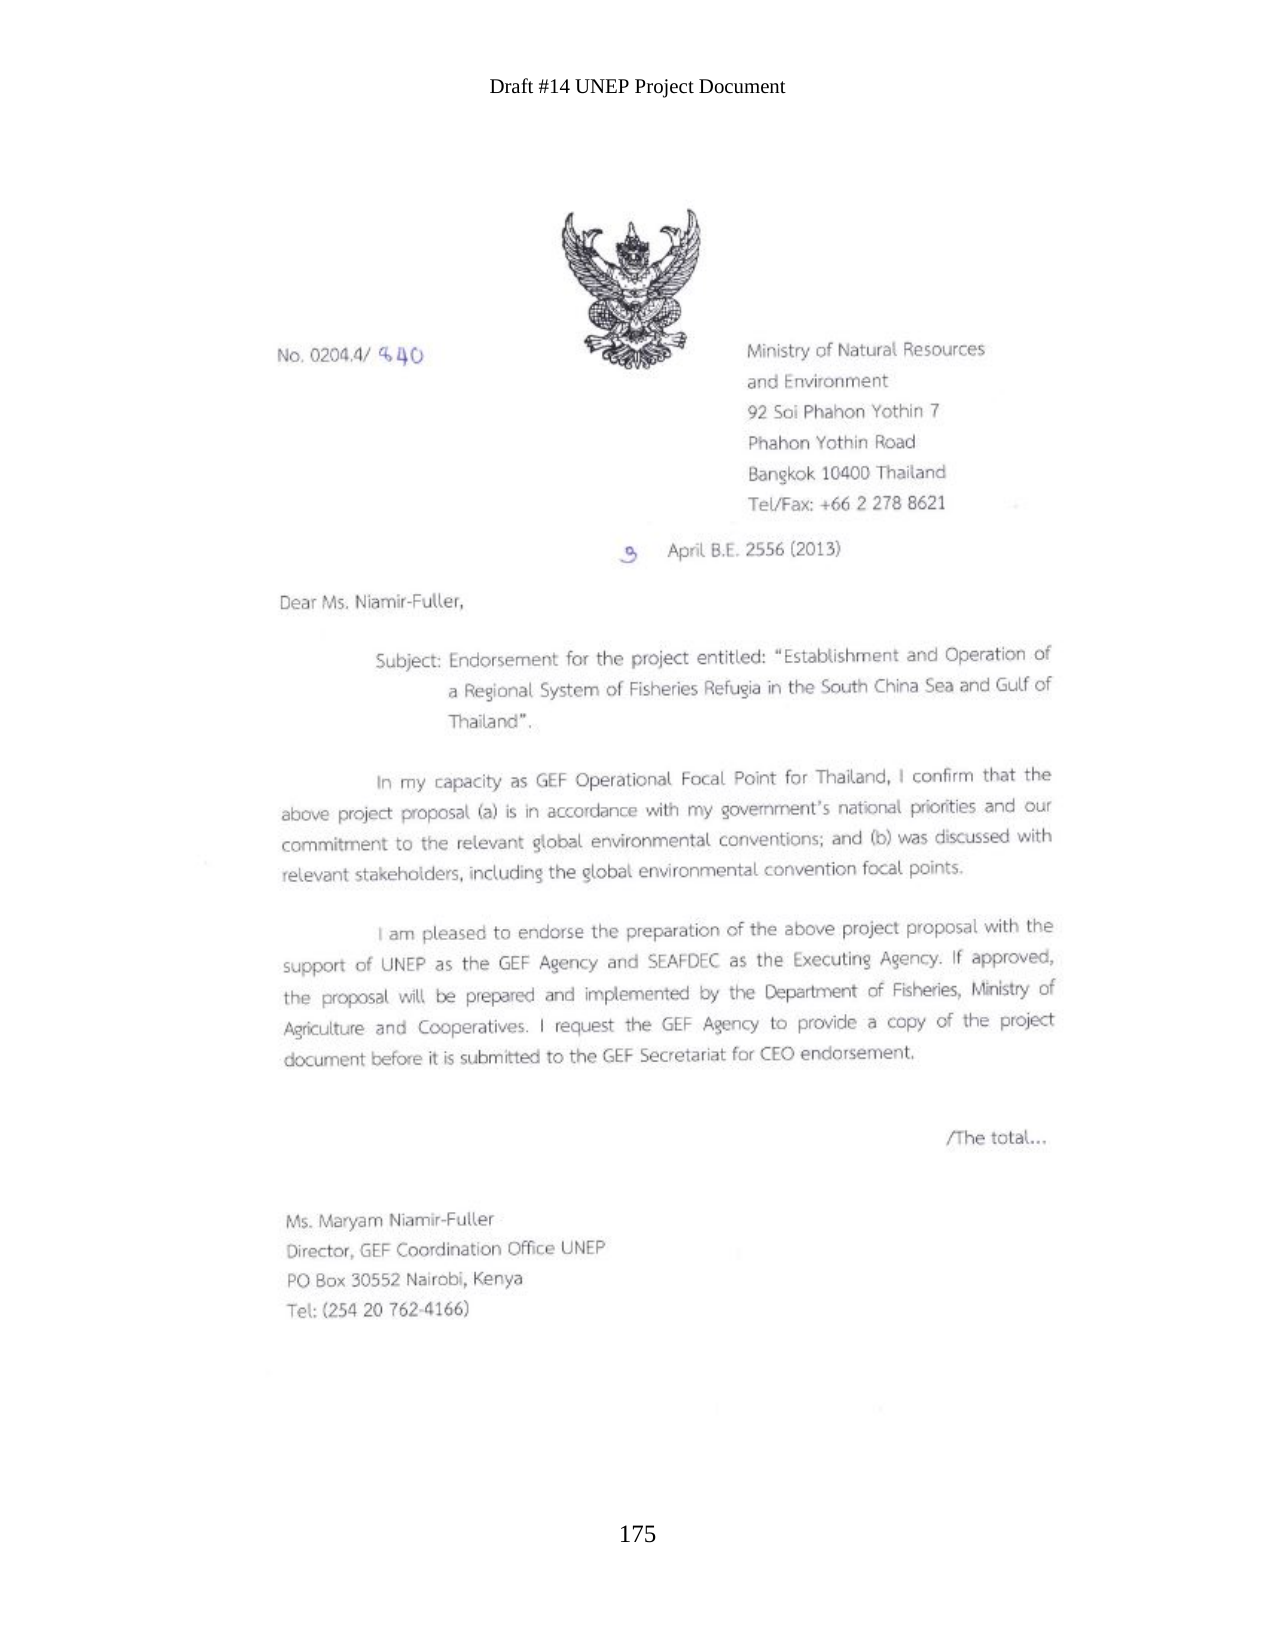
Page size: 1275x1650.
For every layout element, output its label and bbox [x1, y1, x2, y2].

picture [183, 176, 1092, 1421]
